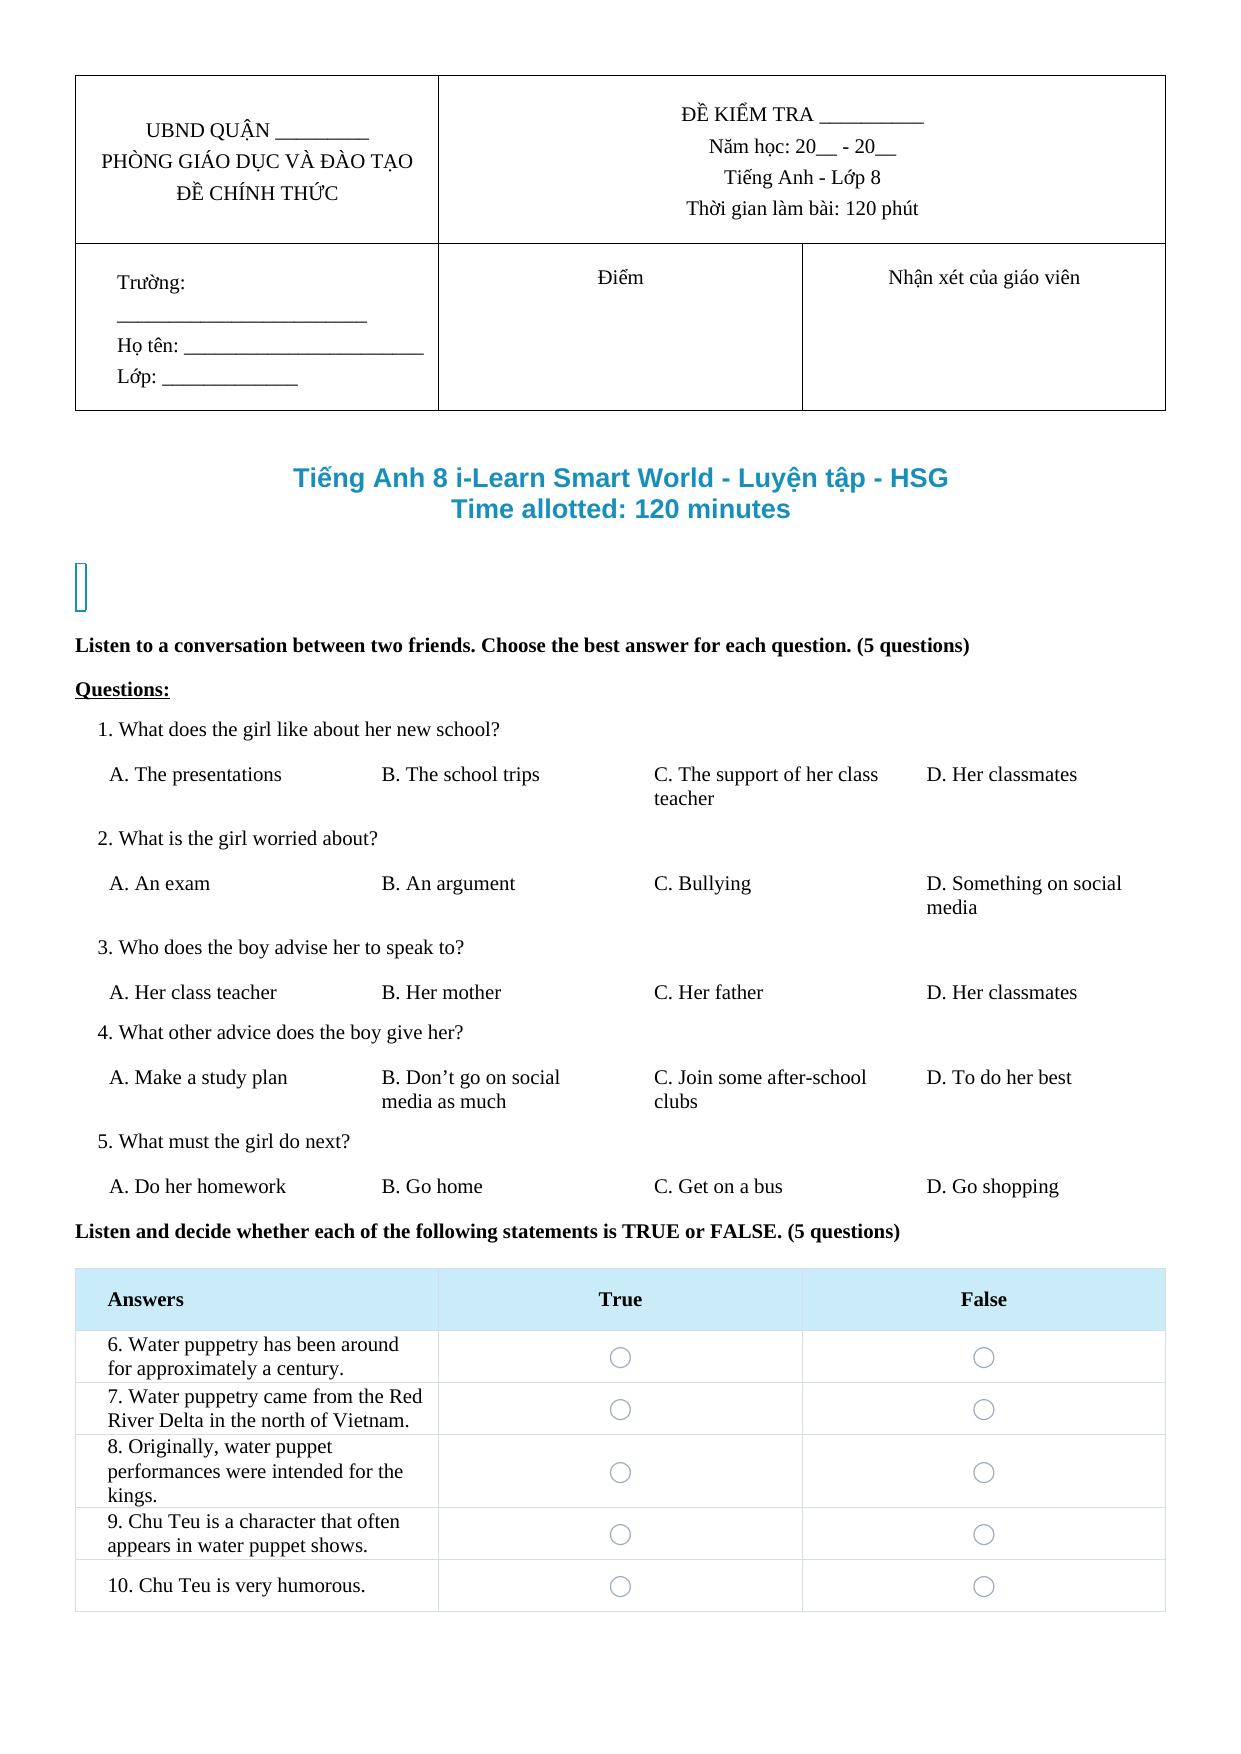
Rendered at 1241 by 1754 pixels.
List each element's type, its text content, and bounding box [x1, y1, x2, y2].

table_header A. Do her homework [76, 1154, 348, 1198]
table_header D. Something on social media [894, 851, 1165, 919]
table_header Tiếng Anh 8 i-Learn Smart World - Luyện tập - HSG Time allotted: 120 minutes [77, 437, 1165, 537]
table_header A. Her class teacher [76, 960, 348, 1004]
table_header B. The school trips [349, 742, 620, 810]
table_cell 6. Water puppetry has been around for approximately a century. [76, 1331, 438, 1382]
table_header A. The presentations [76, 742, 348, 810]
text Questions: [75, 677, 1165, 701]
table_cell ◯ [803, 1383, 1165, 1434]
table_cell 8. Originally, water puppet performances were intended for the kings. [76, 1435, 438, 1507]
text 4. What other advice does the boy give her? [97, 1020, 1165, 1044]
table_header B. Her mother [349, 960, 620, 1004]
table_header B. An argument [349, 851, 620, 919]
text 3. Who does the boy advise her to speak to? [97, 935, 1165, 959]
text 5. What must the girl do next? [97, 1129, 1165, 1153]
table_header B. Go home [349, 1154, 620, 1198]
table_cell ◯ [439, 1508, 802, 1559]
text Listen to a conversation between two friends. Choose the best answer for each question. (5 questions) [75, 632, 1165, 657]
text 2. What is the girl worried about? [97, 826, 1165, 850]
table_cell ◯ [803, 1435, 1165, 1507]
table_header A. Make a study plan [76, 1045, 348, 1113]
table_cell Điểm [439, 244, 802, 410]
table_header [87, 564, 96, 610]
table_header UBND QUẬN _________ PHÒNG GIÁO DỤC VÀ ĐÀO TẠO ĐỀ CHÍNH THỨC [76, 76, 438, 243]
table_header C. Join some after-school clubs [621, 1045, 893, 1113]
table_header C. Her father [621, 960, 893, 1004]
text 1. What does the girl like about her new school? [97, 717, 1165, 741]
text Listen and decide whether each of the following statements is TRUE or FALSE. (5 questions) [75, 1219, 1165, 1243]
table_header False [803, 1269, 1165, 1330]
table_header D. To do her best [894, 1045, 1165, 1113]
table_header A. An exam [76, 851, 348, 919]
table_cell ◯ [439, 1435, 802, 1507]
table_header D. Her classmates [894, 742, 1165, 810]
table_cell ◯ [803, 1331, 1165, 1382]
table_header C. The support of her class teacher [621, 742, 893, 810]
table_cell ◯ [803, 1508, 1165, 1559]
table_cell Nhận xét của giáo viên [803, 244, 1165, 410]
table_header Answers [76, 1269, 438, 1330]
table_header B. Don’t go on social media as much [349, 1045, 620, 1113]
table_header D. Go shopping [894, 1154, 1165, 1198]
table_header True [439, 1269, 802, 1330]
table_cell ◯ [439, 1383, 802, 1434]
table_header D. Her classmates [894, 960, 1165, 1004]
table_cell Trường: ________________________ Họ tên: _______________________ Lớp: _____________ [76, 244, 438, 410]
table_cell 7. Water puppetry came from the Red River Delta in the north of Vietnam. [76, 1383, 438, 1434]
table_header C. Bullying [621, 851, 893, 919]
table_header C. Get on a bus [621, 1154, 893, 1198]
table_cell ◯ [803, 1560, 1165, 1611]
table_cell 10. Chu Teu is very humorous. [76, 1560, 438, 1611]
table_header ĐỀ KIỂM TRA __________ Năm học: 20__ - 20__ Tiếng Anh - Lớp 8 Thời gian làm bài: 120 phút [439, 76, 1165, 243]
table_cell 9. Chu Teu is a character that often appears in water puppet shows. [76, 1508, 438, 1559]
table_cell ◯ [439, 1331, 802, 1382]
table_cell ◯ [439, 1560, 802, 1611]
